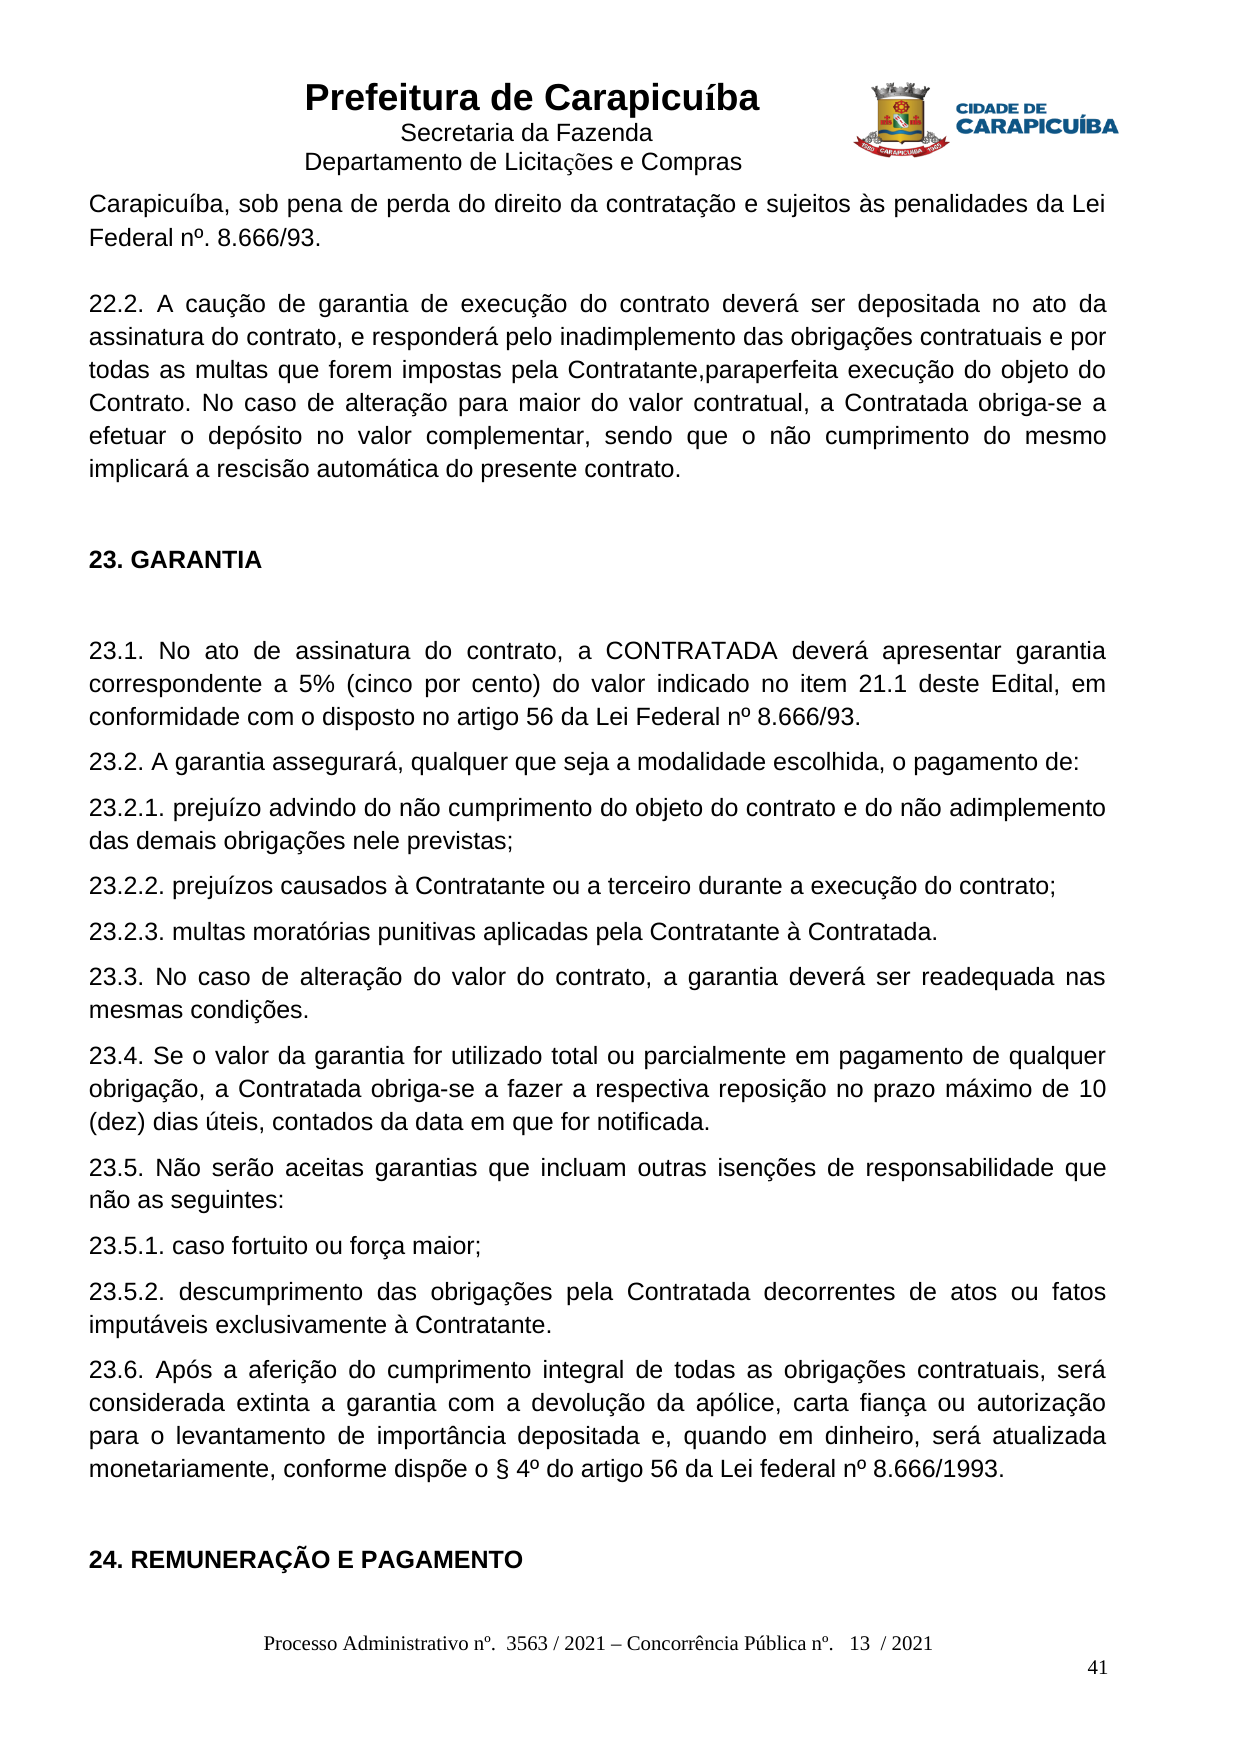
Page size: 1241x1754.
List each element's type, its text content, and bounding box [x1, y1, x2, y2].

text 23.6. Após a aferição do cumprimento integral de todas as obrigações contratuais, será considerada extinta a garantia com a devolução da apólice, carta fiança ou autorização para o levantamento de importância depositada e, quando em dinheiro, será atualizada monetariamente, conforme dispõe o § 4º do artigo 56 da Lei federal nº 8.666/1993. [89, 1355, 1108, 1483]
text 23.2. A garantia assegurará, qualquer que seja a modalidade escolhida, o pagamento de: [89, 747, 1108, 776]
text 23.2.3. multas moratórias punitivas aplicadas pela Contratante à Contratada. [89, 917, 1108, 946]
text 24. REMUNERAÇÃO E PAGAMENTO [89, 1545, 1108, 1574]
text 23.5. Não serão aceitas garantias que incluam outras isenções de responsabilidade que não as seguintes: [89, 1152, 1108, 1214]
text 23.3. No caso de alteração do valor do contrato, a garantia deverá ser readequada nas mesmas condições. [89, 962, 1108, 1024]
text 23.2.2. prejuízos causados à Contratante ou a terceiro durante a execução do contrato; [89, 871, 1108, 900]
text 23.1. No ato de assinatura do contrato, a CONTRATADA deverá apresentar garantia correspondente a 5% (cinco por cento) do valor indicado no item 21.1 deste Edital, em conformidade com o disposto no artigo 56 da Lei Federal nº 8.666/93. [89, 636, 1108, 731]
text 23.4. Se o valor da garantia for utilizado total ou parcialmente em pagamento de qualquer obrigação, a Contratada obriga-se a fazer a respectiva reposição no prazo máximo de 10 (dez) dias úteis, contados da data em que for notificada. [89, 1041, 1108, 1136]
text 23. GARANTIA [89, 545, 1108, 573]
text 23.5.2. descumprimento das obrigações pela Contratada decorrentes de atos ou fatos imputáveis exclusivamente à Contratante. [89, 1277, 1108, 1338]
text 22.2. A caução de garantia de execução do contrato deverá ser depositada no ato da assinatura do contrato, e responderá pelo inadimplemento das obrigações contratuais e por todas as multas que forem impostas pela Contratante,paraperfeita execução do objeto do Contrato. No caso de alteração para maior do valor contratual, a Contratada obriga-se a efetuar o depósito no valor complementar, sendo que o não cumprimento do mesmo implicará a rescisão automática do presente contrato. [89, 288, 1108, 482]
text 23.2.1. prejuízo advindo do não cumprimento do objeto do contrato e do não adimplemento das demais obrigações nele previstas; [89, 793, 1108, 854]
text 23.5.1. caso fortuito ou força maior; [89, 1231, 1108, 1260]
picture [853, 62, 1123, 183]
